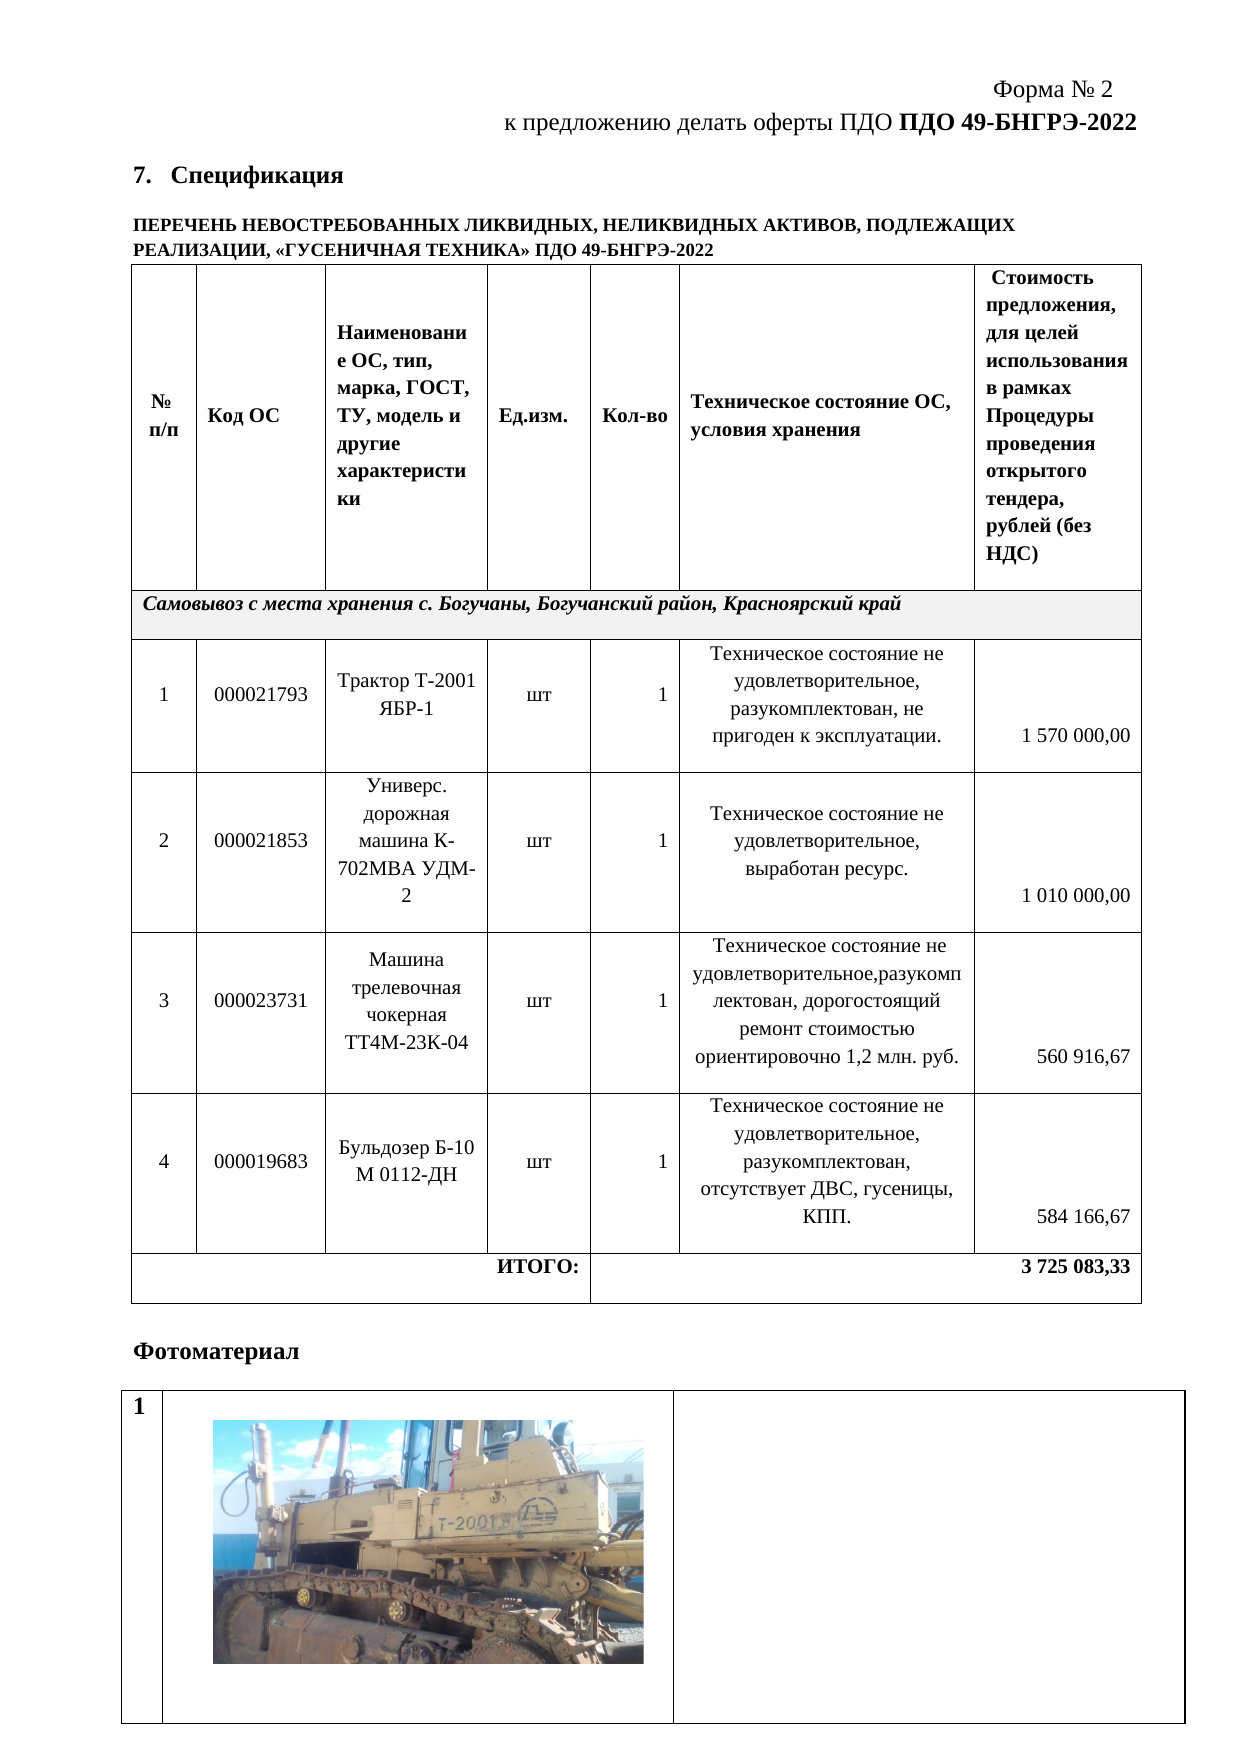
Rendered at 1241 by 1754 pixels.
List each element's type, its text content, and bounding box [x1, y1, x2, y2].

table_cell шт [488, 1094, 590, 1253]
table_cell 584 166,67 [975, 1094, 1141, 1253]
table_cell Техническое состояние не удовлетворительное,разукомплектован, дорогостоящий ремонт стоимостью ориентировочно 1,2 млн. руб. [680, 933, 974, 1092]
table_cell шт [488, 640, 590, 772]
table_cell ИТОГО: [132, 1254, 590, 1302]
table_header Код ОС [197, 265, 325, 589]
table_cell 1 570 000,00 [975, 640, 1141, 772]
table_cell 4 [132, 1094, 196, 1253]
table_cell 1 [132, 640, 196, 772]
table_cell 1 [591, 640, 679, 772]
table_header 1 [122, 1391, 162, 1723]
table_cell Техническое состояние не удовлетворительное, разукомплектован, отсутствует ДВС, гусеницы, КПП. [680, 1094, 974, 1253]
table_cell 000023731 [197, 933, 325, 1092]
list Спецификация [133, 160, 1158, 189]
table_header [163, 1391, 673, 1723]
table_cell 1 [591, 773, 679, 932]
table_cell Техническое состояние не удовлетворительное, разукомплектован, не пригоден к эксплуатации. [680, 640, 974, 772]
table_cell 000019683 [197, 1094, 325, 1253]
text Фотоматериал [133, 1336, 1158, 1365]
table_cell 000021853 [197, 773, 325, 932]
table_cell шт [488, 773, 590, 932]
table_header Стоимость предложения, для целей использования в рамках Процедуры проведения открытого тендера, рублей (без НДС) [975, 265, 1141, 589]
table_cell Самовывоз с места хранения с. Богучаны, Богучанский район, Красноярский край [132, 591, 1141, 639]
table_header Ед.изм. [488, 265, 590, 589]
table_cell 3 725 083,33 [591, 1254, 1141, 1302]
table_cell 2 [132, 773, 196, 932]
table_cell Трактор Т-2001 ЯБР-1 [326, 640, 487, 772]
table_cell 1 010 000,00 [975, 773, 1141, 932]
table_cell Универс. дорожная машина К-702МВА УДМ-2 [326, 773, 487, 932]
text ПЕРЕЧЕНЬ НЕВОСТРЕБОВАННЫХ ЛИКВИДНЫХ, НЕЛИКВИДНЫХ АКТИВОВ, ПОДЛЕЖАЩИХ РЕАЛИЗАЦИИ, «ГУСЕНИЧНАЯ ТЕХНИКА» ПДО 49-БНГРЭ-2022 [133, 214, 1137, 261]
table_cell 000021793 [197, 640, 325, 772]
table_cell шт [488, 933, 590, 1092]
table_cell 1 [591, 1094, 679, 1253]
table_header Кол-во [591, 265, 679, 589]
table_header Техническое состояние ОС, условия хранения [680, 265, 974, 589]
picture [213, 1420, 644, 1664]
table_cell Бульдозер Б-10 М 0112-ДН [326, 1094, 487, 1253]
table_cell Машина трелевочная чокерная ТТ4М-23К-04 [326, 933, 487, 1092]
table_header [674, 1391, 1184, 1723]
table_cell 1 [591, 933, 679, 1092]
table_header № п/п [132, 265, 196, 589]
table_header Наименование ОС, тип, марка, ГОСТ, ТУ, модель и другие характеристики [326, 265, 487, 589]
table_cell 560 916,67 [975, 933, 1141, 1092]
table_cell 3 [132, 933, 196, 1092]
table_cell Техническое состояние не удовлетворительное, выработан ресурс. [680, 773, 974, 932]
